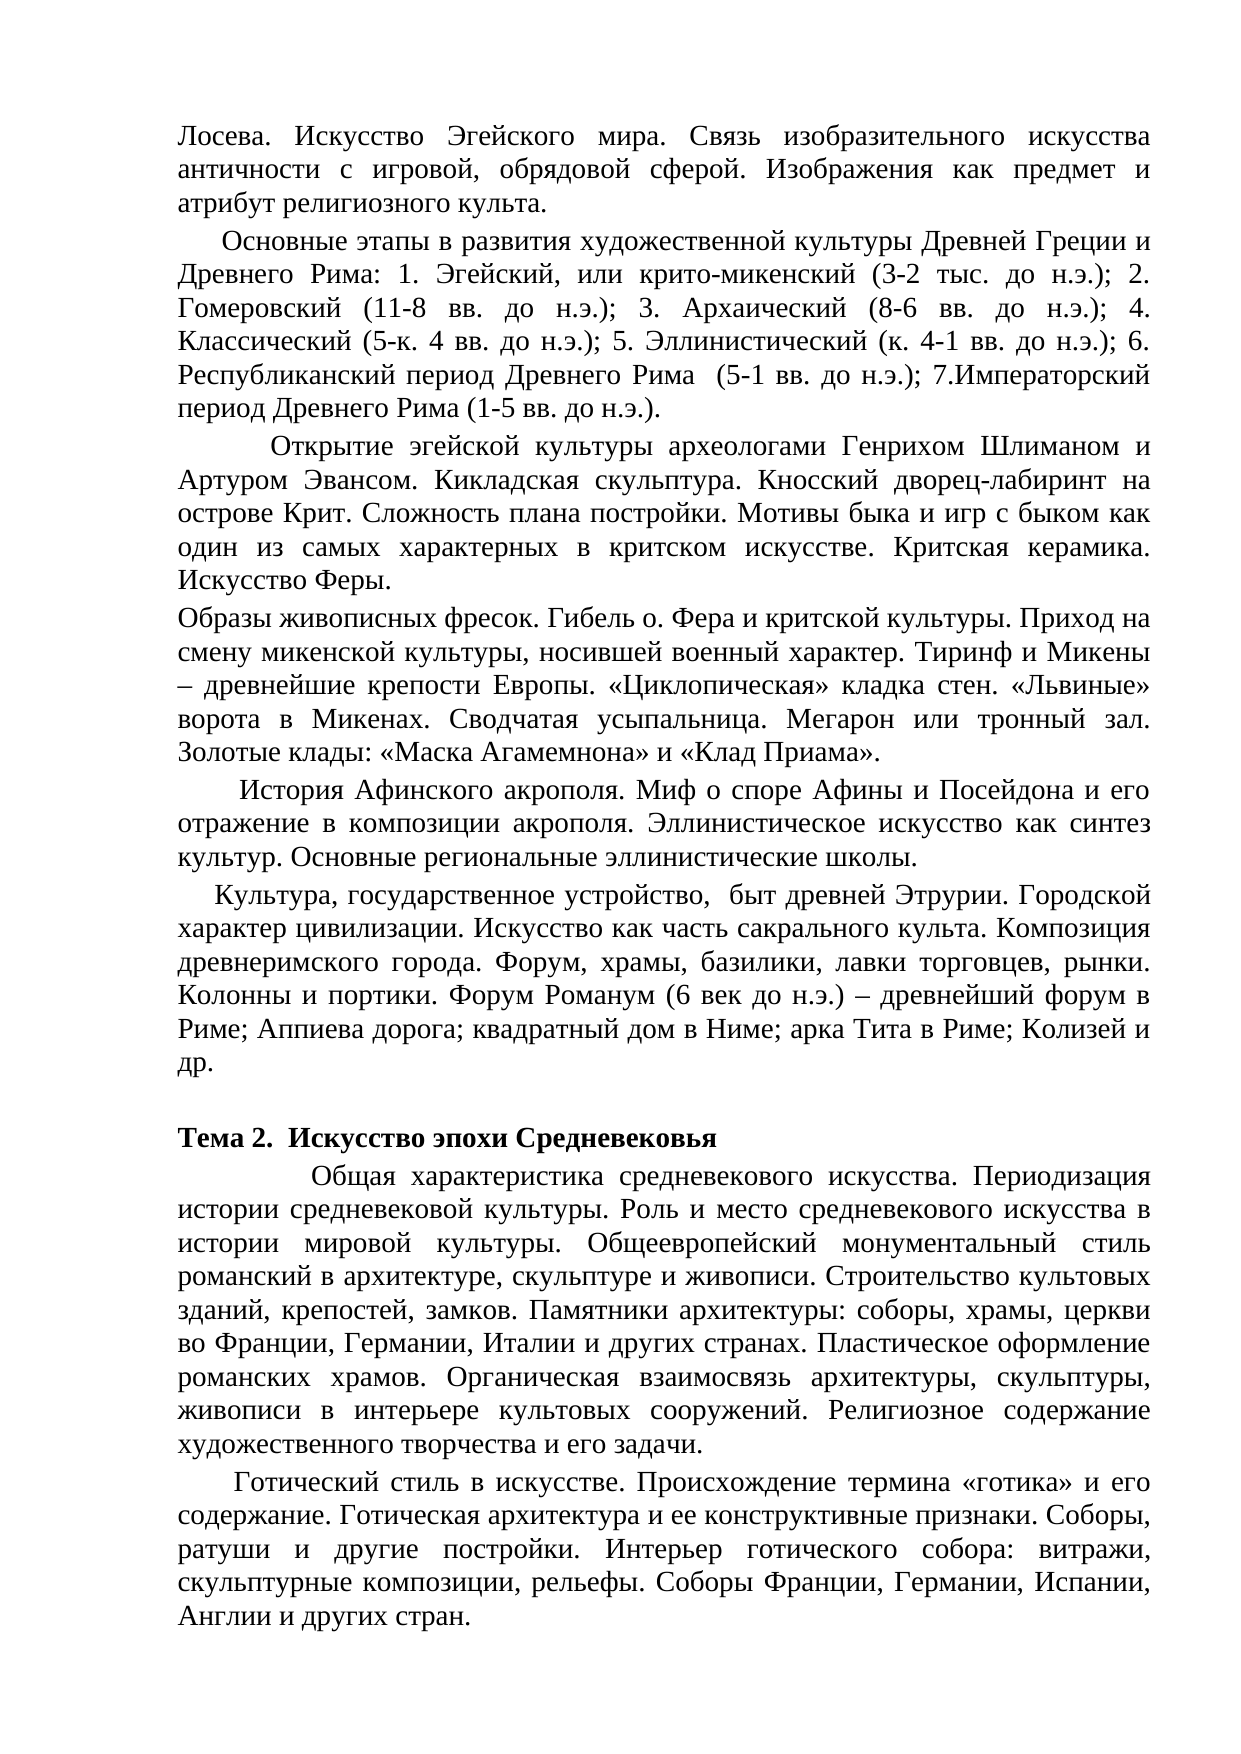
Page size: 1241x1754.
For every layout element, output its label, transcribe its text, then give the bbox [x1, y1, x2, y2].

text Тема 2. Искусство эпохи Средневековья [177, 1120, 1152, 1153]
text Открытие эгейской культуры археологами Генрихом Шлиманом и Артуром Эвансом. Кикладская скульптура. Кносский дворец-лабиринт на острове Крит. Сложность плана постройки. Мотивы быка и игр с быком как один из самых характерных в критском искусстве. Критская керамика. Искусство Феры. [177, 428, 1152, 596]
text Образы живописных фресок. Гибель о. Фера и критской культуры. Приход на смену микенской культуры, носившей военный характер. Тиринф и Микены – древнейшие крепости Европы. «Циклопическая» кладка стен. «Львиные» ворота в Микенах. Сводчатая усыпальница. Мегарон или тронный зал. Золотые клады: «Маска Агамемнона» и «Клад Приама». [177, 600, 1152, 768]
text Основные этапы в развития художественной культуры Древней Греции и Древнего Рима: 1. Эгейский, или крито-микенский (3-2 тыс. до н.э.); 2. Гомеровский (11-8 вв. до н.э.); 3. Архаический (8-6 вв. до н.э.); 4. Классический (5-к. 4 вв. до н.э.); 5. Эллинистический (к. 4-1 вв. до н.э.); 6. Республиканский период Древнего Рима (5-1 вв. до н.э.); 7.Императорский период Древнего Рима (1-5 вв. до н.э.). [177, 223, 1152, 424]
text Общая характеристика средневекового искусства. Периодизация истории средневековой культуры. Роль и место средневекового искусства в истории мировой культуры. Общеевропейский монументальный стиль романский в архитектуре, скульптуре и живописи. Строительство культовых зданий, крепостей, замков. Памятники архитектуры: соборы, храмы, церкви во Франции, Германии, Италии и других странах. Пластическое оформление романских храмов. Органическая взаимосвязь архитектуры, скульптуры, живописи в интерьере культовых сооружений. Религиозное содержание художественного творчества и его задачи. [177, 1158, 1152, 1459]
text История Афинского акрополя. Миф о споре Афины и Посейдона и его отражение в композиции акрополя. Эллинистическое искусство как синтез культур. Основные региональные эллинистические школы. [177, 772, 1152, 873]
text Готический стиль в искусстве. Происхождение термина «готика» и его содержание. Готическая архитектура и ее конструктивные признаки. Соборы, ратуши и другие постройки. Интерьер готического собора: витражи, скульптурные композиции, рельефы. Соборы Франции, Германии, Испании, Англии и других стран. [177, 1464, 1152, 1631]
text Культура, государственное устройство, быт древней Этрурии. Городской характер цивилизации. Искусство как часть сакрального культа. Композиция древнеримского города. Форум, храмы, базилики, лавки торговцев, рынки. Колонны и портики. Форум Романум (6 век до н.э.) – древнейший форум в Риме; Аппиева дорога; квадратный дом в Ниме; арка Тита в Риме; Колизей и др. [177, 877, 1152, 1078]
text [177, 118, 1152, 219]
